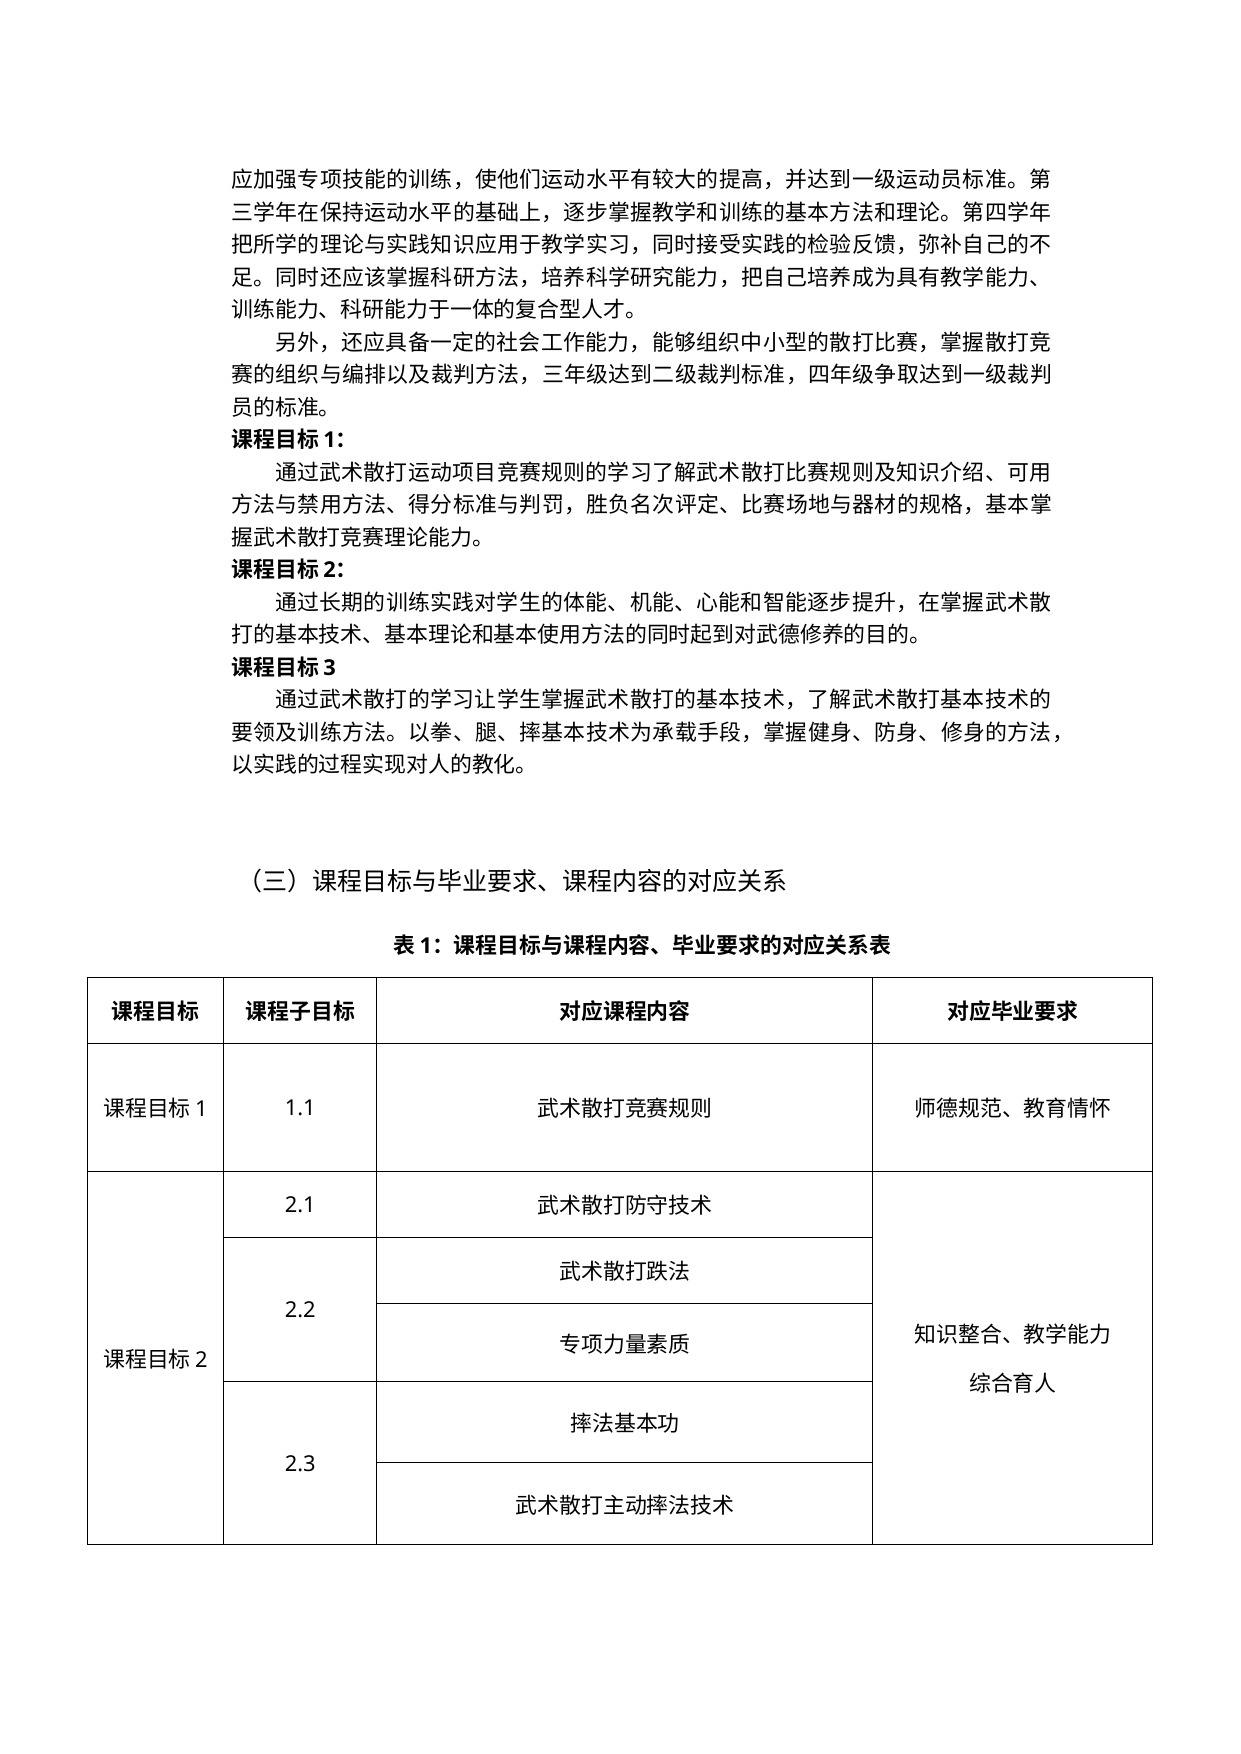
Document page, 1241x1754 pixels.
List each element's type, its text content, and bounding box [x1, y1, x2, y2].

text 通过长期的训练实践对学生的体能、机能、心能和智能逐步提升，在掌握武术散打的基本技术、基本理论和基本使用方法的同时起到对武德修养的目的。 [231, 584, 1053, 649]
table_header 课程子目标 [224, 978, 376, 1043]
text 课程目标2： [187, 552, 1053, 584]
text 通过武术散打的学习让学生掌握武术散打的基本技术，了解武术散打基本技术的要领及训练方法。以拳、腿、摔基本技术为承载手段，掌握健身、防身、修身的方法，以实践的过程实现对人的教化。 [231, 682, 1053, 779]
text 课程目标3 [187, 649, 1053, 682]
table_header 对应课程内容 [377, 978, 872, 1043]
table_cell 课程目标1 [88, 1044, 223, 1171]
table_cell 专项力量素质 [377, 1304, 872, 1381]
text （三）课程目标与毕业要求、课程内容的对应关系 [187, 847, 1053, 912]
table_cell 武术散打防守技术 [377, 1172, 872, 1237]
table_header 课程目标 [88, 978, 223, 1043]
text 课程目标1： [187, 422, 1053, 454]
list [231, 162, 1053, 324]
table_cell 摔法基本功 [377, 1382, 872, 1462]
table_cell 武术散打竞赛规则 [377, 1044, 872, 1171]
table_cell 1.1 [224, 1044, 376, 1171]
table_cell 2.1 [224, 1172, 376, 1237]
table_cell 师德规范、教育情怀 [873, 1044, 1152, 1171]
table_cell 课程目标2 [88, 1172, 223, 1543]
table_cell 2.2 [224, 1238, 376, 1381]
table_cell 武术散打跌法 [377, 1238, 872, 1303]
list 另外，还应具备一定的社会工作能力，能够组织中小型的散打比赛，掌握散打竞赛的组织与编排以及裁判方法，三年级达到二级裁判标准，四年级争取达到一级裁判员的标准。 [231, 324, 1053, 422]
table_cell 知识整合、教学能力 综合育人 [873, 1172, 1152, 1543]
table_cell 2.3 [224, 1382, 376, 1543]
table_cell 武术散打主动摔法技术 [377, 1463, 872, 1543]
text 通过武术散打运动项目竞赛规则的学习了解武术散打比赛规则及知识介绍、可用方法与禁用方法、得分标准与判罚，胜负名次评定、比赛场地与器材的规格，基本掌握武术散打竞赛理论能力。 [231, 454, 1053, 552]
text 表1：课程目标与课程内容、毕业要求的对应关系表 [187, 928, 1053, 960]
table_header 对应毕业要求 [873, 978, 1152, 1043]
